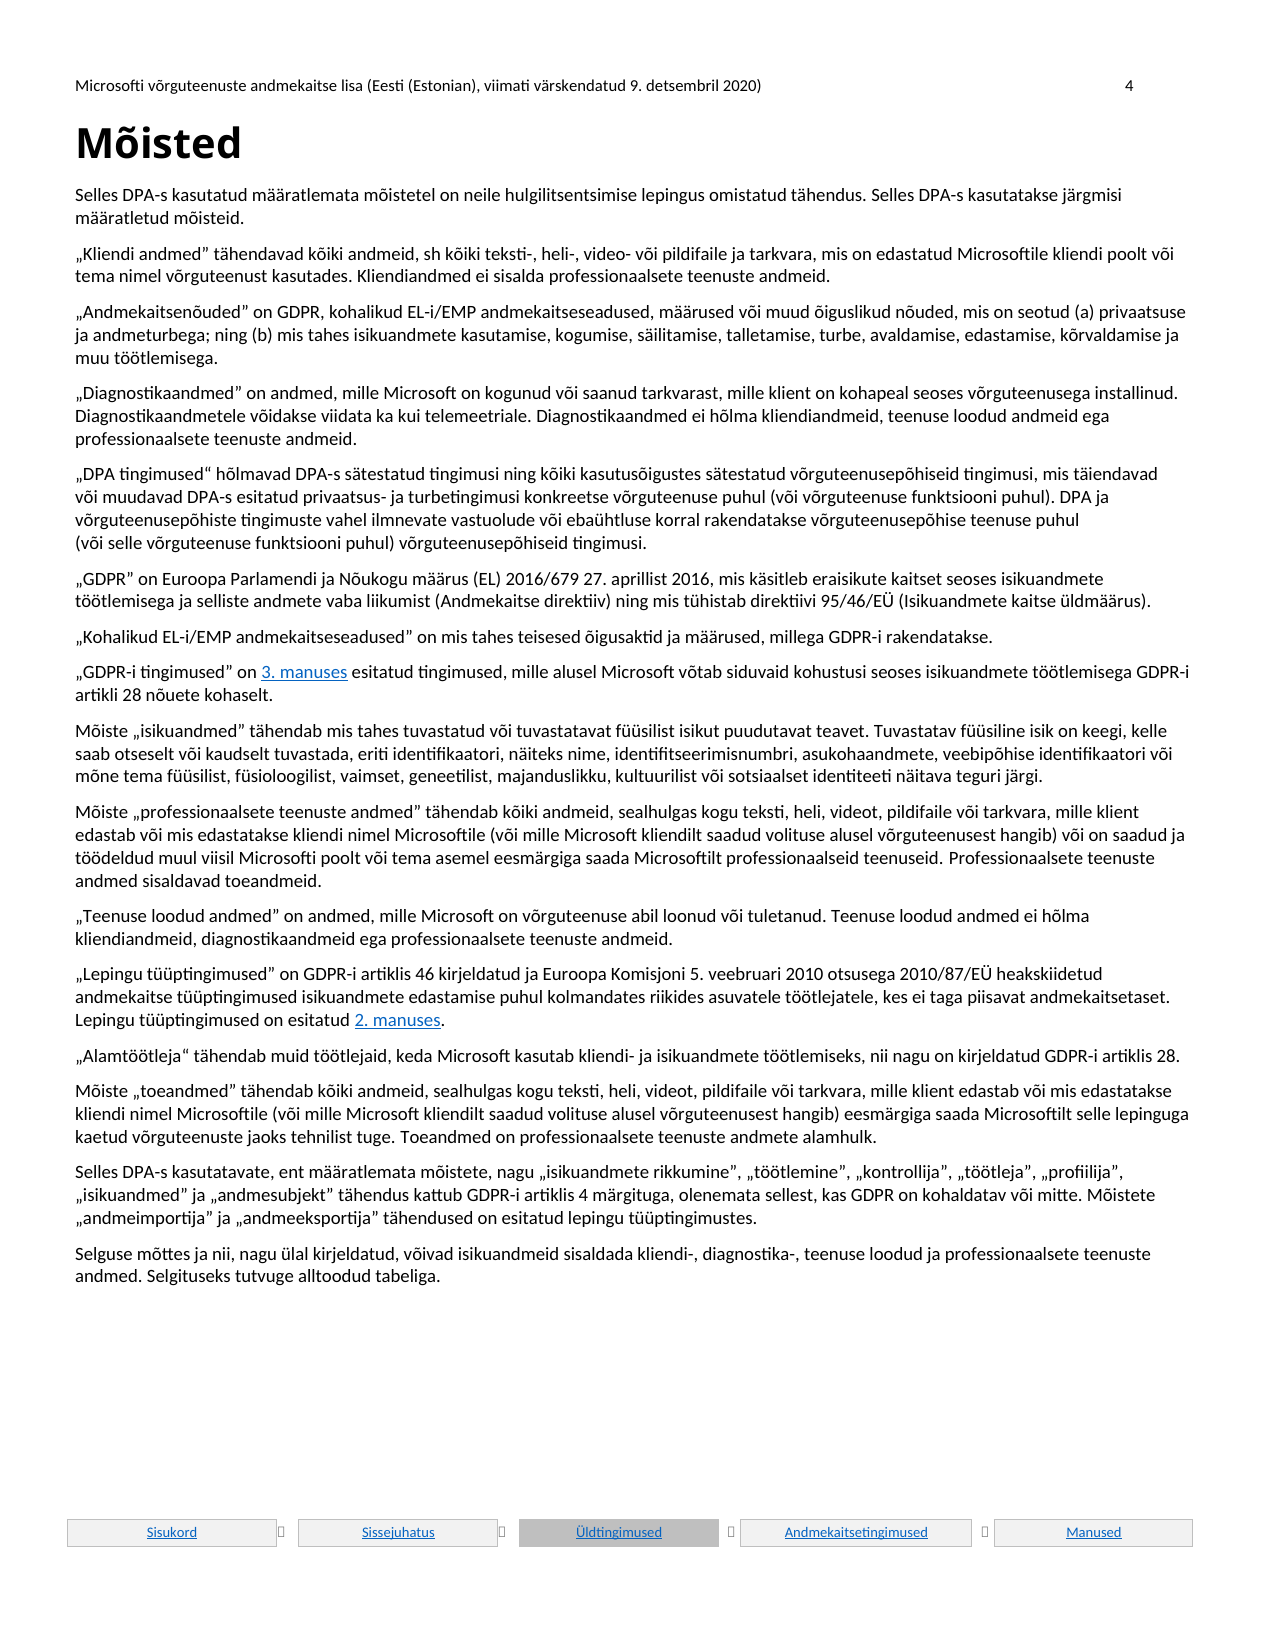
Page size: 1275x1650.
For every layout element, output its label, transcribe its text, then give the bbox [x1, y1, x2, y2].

list „Teenuse loodud andmed” on andmed, mille Microsoft on võrguteenuse abil loonud või tuletanud. Teenuse loodud andmed ei hõlma kliendiandmeid, diagnostikaandmeid ega professionaalsete teenuste andmeid. [75, 904, 1200, 950]
list „Andmekaitsenõuded” on GDPR, kohalikud EL-i/EMP andmekaitseseadused, määrused või muud õiguslikud nõuded, mis on seotud (a) privaatsuse ja andmeturbega; ning (b) mis tahes isikuandmete kasutamise, kogumise, säilitamise, talletamise, turbe, avaldamise, edastamise, kõrvaldamise ja muu töötlemisega. [75, 300, 1200, 369]
list „Kliendi andmed” tähendavad kõiki andmeid, sh kõiki teksti-, heli-, video- või pildifaile ja tarkvara, mis on edastatud Microsoftile kliendi poolt või tema nimel võrguteenust kasutades. Kliendiandmed ei sisalda professionaalsete teenuste andmeid. [75, 242, 1200, 287]
list Mõiste „professionaalsete teenuste andmed” tähendab kõiki andmeid, sealhulgas kogu teksti, heli, videot, pildifaile või tarkvara, mille klient edastab või mis edastatakse kliendi nimel Microsoftile (või mille Microsoft kliendilt saadud volituse alusel võrguteenusest hangib) või on saadud ja töödeldud muul viisil Microsofti poolt või tema asemel eesmärgiga saada Microsoftilt professionaalseid teenuseid. Professionaalsete teenuste andmed sisaldavad toeandmeid. [75, 800, 1200, 892]
list Mõiste „isikuandmed” tähendab mis tahes tuvastatud või tuvastatavat füüsilist isikut puudutavat teavet. Tuvastatav füüsiline isik on keegi, kelle saab otseselt või kaudselt tuvastada, eriti identifikaatori, näiteks nime, identifitseerimisnumbri, asukohaandmete, veebipõhise identifikaatori või mõne tema füüsilist, füsioloogilist, vaimset, geneetilist, majanduslikku, kultuurilist või sotsiaalset identiteeti näitava teguri järgi. [75, 719, 1200, 787]
list Selles DPA-s kasutatavate, ent määratlemata mõistete, nagu „isikuandmete rikkumine”, „töötlemine”, „kontrollija”, „töötleja”, „profiilija”, „isikuandmed” ja „andmesubjekt” tähendus kattub GDPR-i artiklis 4 märgituga, olenemata sellest, kas GDPR on kohaldatav või mitte. Mõistete „andmeimportija” ja „andmeeksportija” tähendused on esitatud lepingu tüüptingimustes. [75, 1160, 1200, 1229]
list „GDPR” on Euroopa Parlamendi ja Nõukogu määrus (EL) 2016/679 27. aprillist 2016, mis käsitleb eraisikute kaitset seoses isikuandmete töötlemisega ja selliste andmete vaba liikumist (Andmekaitse direktiiv) ning mis tühistab direktiivi 95/46/EÜ (Isikuandmete kaitse üldmäärus). [75, 567, 1200, 612]
list „Lepingu tüüptingimused” on GDPR-i artiklis 46 kirjeldatud ja Euroopa Komisjoni 5. veebruari 2010 otsusega 2010/87/EÜ heakskiidetud andmekaitse tüüptingimused isikuandmete edastamise puhul kolmandates riikides asuvatele töötlejatele, kes ei taga piisavat andmekaitsetaset. Lepingu tüüptingimused on esitatud 2. manuses. [75, 962, 1200, 1031]
list „Alamtöötleja“ tähendab muid töötlejaid, keda Microsoft kasutab kliendi- ja isikuandmete töötlemiseks, nii nagu on kirjeldatud GDPR-i artiklis 28. [75, 1044, 1200, 1067]
list „DPA tingimused“ hõlmavad DPA-s sätestatud tingimusi ning kõiki kasutusõigustes sätestatud võrguteenusepõhiseid tingimusi, mis täiendavad või muudavad DPA-s esitatud privaatsus- ja turbetingimusi konkreetse võrguteenuse puhul (või võrguteenuse funktsiooni puhul). DPA ja võrguteenusepõhiste tingimuste vahel ilmnevate vastuolude või ebaühtluse korral rakendatakse võrguteenusepõhise teenuse puhul (või selle võrguteenuse funktsiooni puhul) võrguteenusepõhiseid tingimusi. [75, 462, 1200, 554]
list „Kohalikud EL-i/EMP andmekaitseseadused” on mis tahes teisesed õigusaktid ja määrused, millega GDPR-i rakendatakse. [75, 625, 1200, 648]
list „Diagnostikaandmed” on andmed, mille Microsoft on kogunud või saanud tarkvarast, mille klient on kohapeal seoses võrguteenusega installinud. Diagnostikaandmetele võidakse viidata ka kui telemeetriale. Diagnostikaandmed ei hõlma kliendiandmeid, teenuse loodud andmeid ega professionaalsete teenuste andmeid. [75, 381, 1200, 450]
list Selguse mõttes ja nii, nagu ülal kirjeldatud, võivad isikuandmeid sisaldada kliendi-, diagnostika-, teenuse loodud ja professionaalsete teenuste andmed. Selgituseks tutvuge alltoodud tabeliga. [75, 1242, 1200, 1287]
list Mõiste „toeandmed” tähendab kõiki andmeid, sealhulgas kogu teksti, heli, videot, pildifaile või tarkvara, mille klient edastab või mis edastatakse kliendi nimel Microsoftile (või mille Microsoft kliendilt saadud volituse alusel võrguteenusest hangib) eesmärgiga saada Microsoftilt selle lepinguga kaetud võrguteenuste jaoks tehnilist tuge. Toeandmed on professionaalsete teenuste andmete alamhulk. [75, 1079, 1200, 1148]
subtitle Mõisted [75, 114, 1200, 171]
list „GDPR-i tingimused” on 3. manuses esitatud tingimused, mille alusel Microsoft võtab siduvaid kohustusi seoses isikuandmete töötlemisega GDPR-i artikli 28 nõuete kohaselt. [75, 660, 1200, 706]
list Selles DPA-s kasutatud määratlemata mõistetel on neile hulgilitsentsimise lepingus omistatud tähendus. Selles DPA-s kasutatakse järgmisi määratletud mõisteid. [75, 183, 1200, 229]
